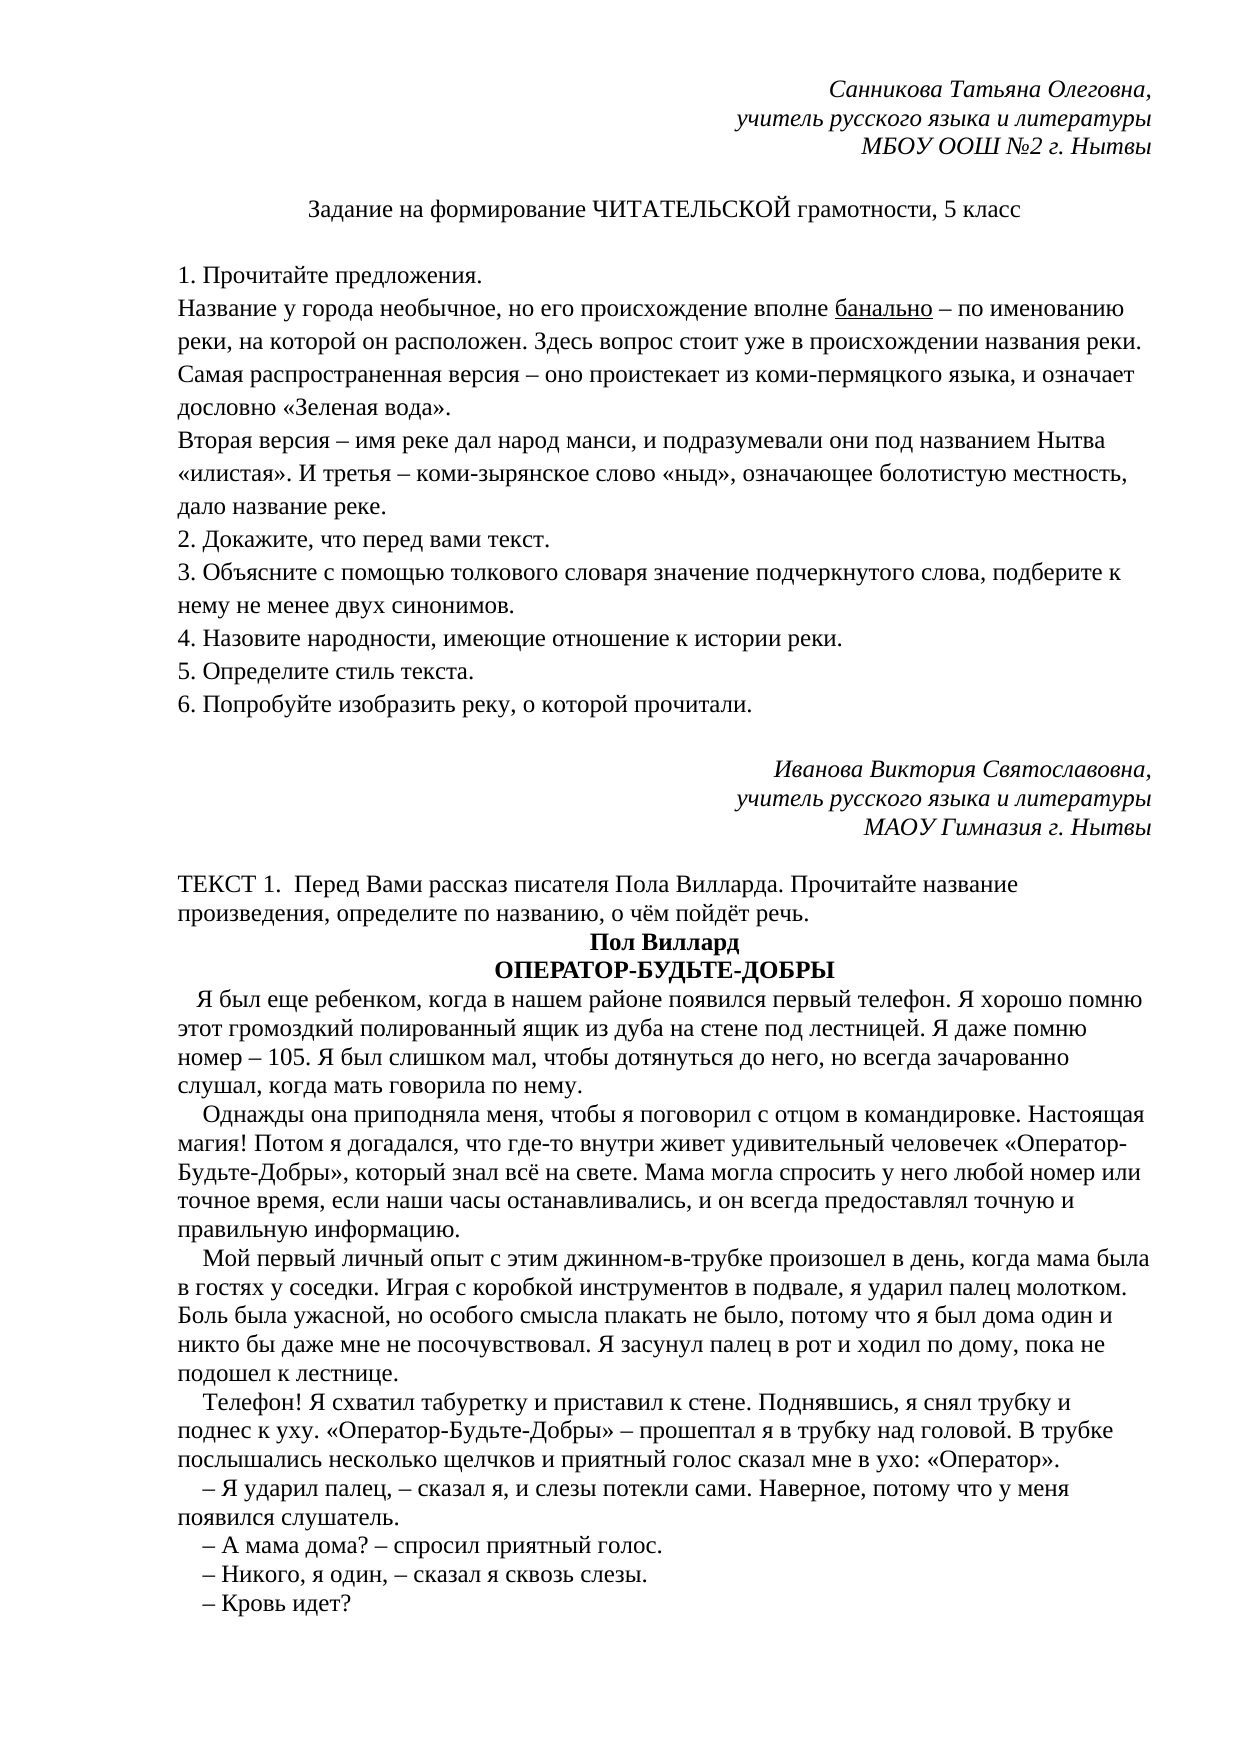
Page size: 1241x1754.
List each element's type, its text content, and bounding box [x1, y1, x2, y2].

text Иванова Виктория Святославовна, [177, 754, 1152, 783]
text учитель русского языка и литературы [177, 103, 1152, 131]
text МАОУ Гимназия г. Нытвы [177, 812, 1152, 840]
text МБОУ ООШ №2 г. Нытвы [177, 131, 1152, 160]
text учитель русского языка и литературы [177, 783, 1152, 812]
text Задание на формирование ЧИТАТЕЛЬСКОЙ грамотности, 5 класс [177, 194, 1152, 222]
text ТЕКСТ 1. Перед Вами рассказ писателя Пола Вилларда. Прочитайте название произведения, определите по названию, о чём пойдёт речь. [177, 869, 1152, 927]
text Санникова Татьяна Олеговна, [177, 74, 1152, 103]
text Пол Виллард ОПЕРАТОР-БУДЬТЕ-ДОБРЫ [177, 927, 1152, 984]
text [177, 984, 1152, 1617]
text 1. Прочитайте предложения. Название у города необычное, но его происхождение вполне банально – по именованию реки, на которой он расположен. Здесь вопрос стоит уже в происхождении названия реки. Самая распространенная версия – оно проистекает из коми-пермяцкого языка, и означает дословно «Зеленая вода». Вторая версия – имя реке дал народ манси, и подразумевали они под названием Нытва «илистая». И третья – коми-зырянское слово «ныд», означающее болотистую местность, дало название реке. 2. Докажите, что перед вами текст. 3. Объясните с помощью толкового словаря значение подчеркнутого слова, подберите к нему не менее двух синонимов. 4. Назовите народности, имеющие отношение к истории реки. 5. Определите стиль текста. 6. Попробуйте изобразить реку, о которой прочитали. [177, 227, 1152, 750]
